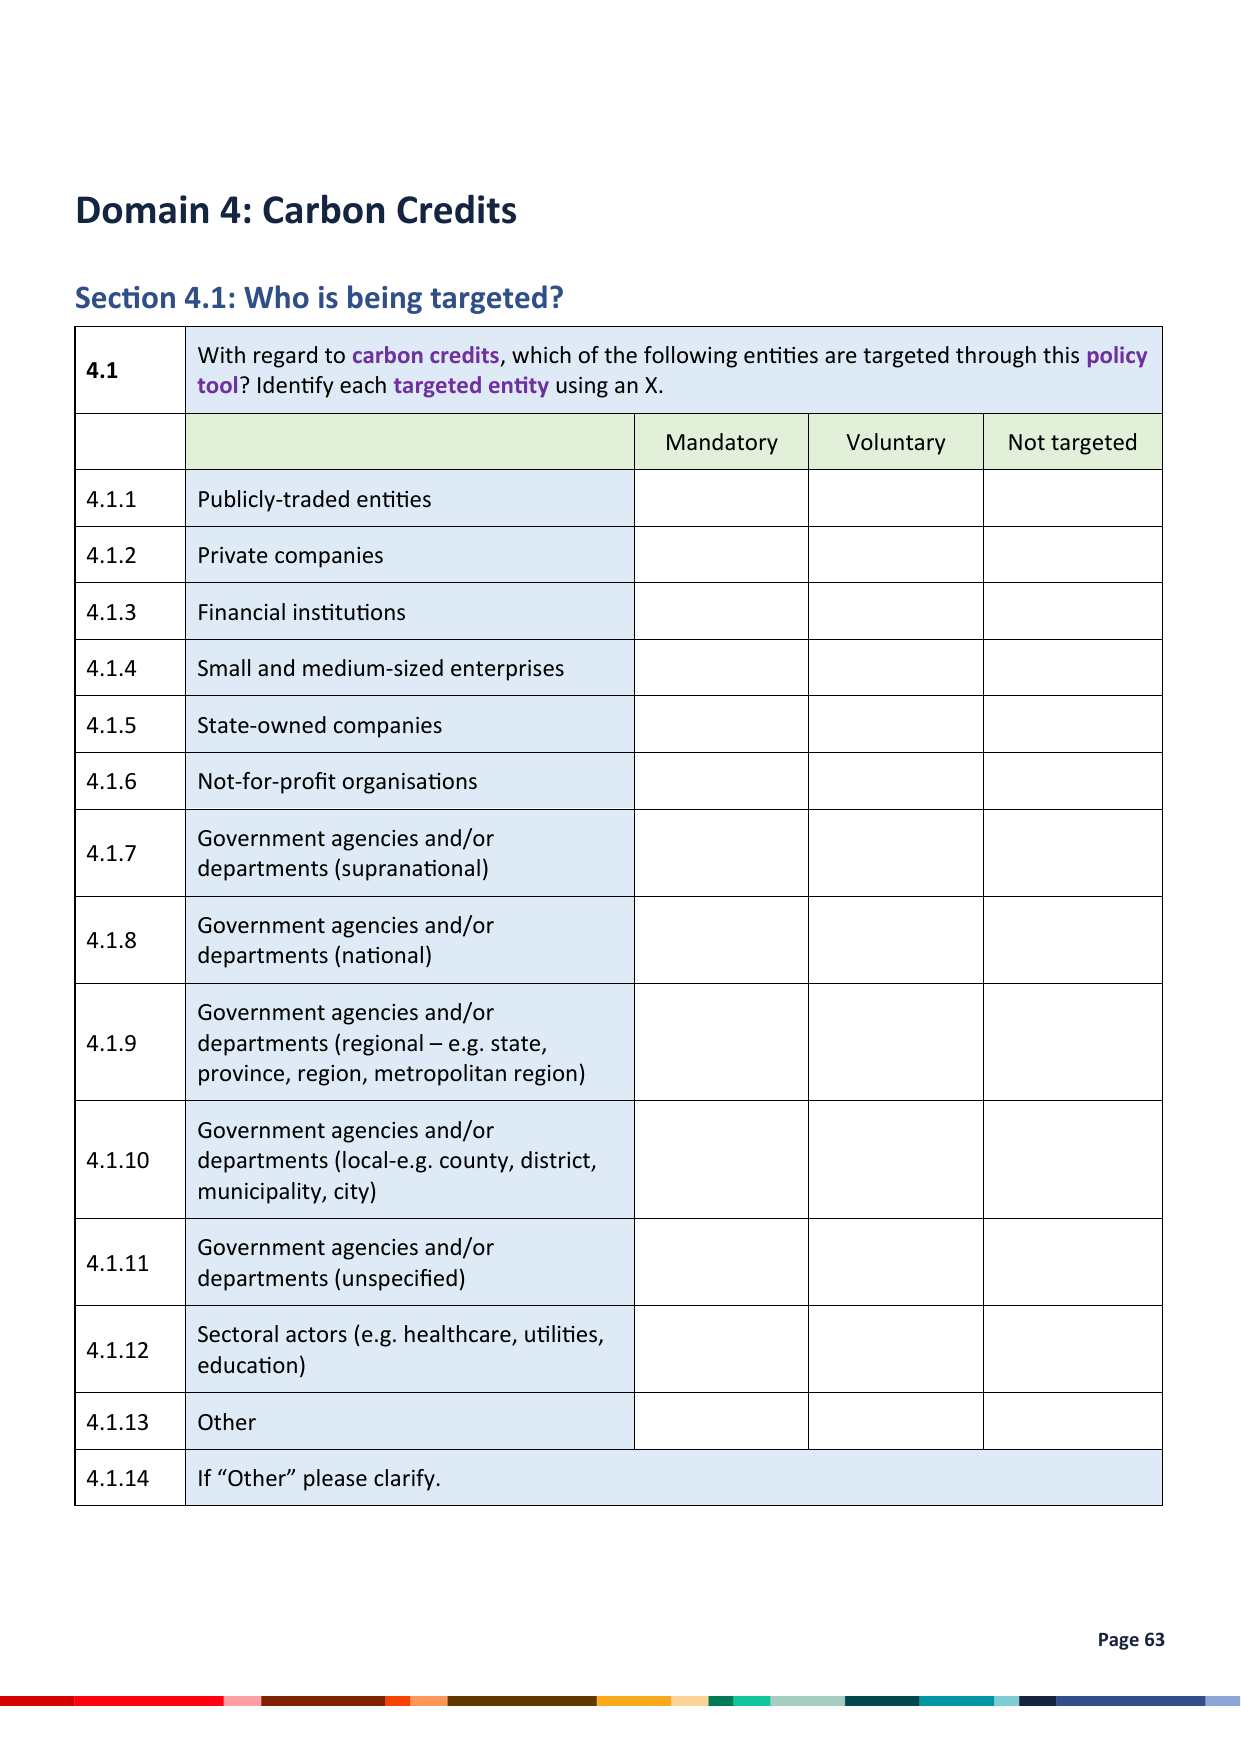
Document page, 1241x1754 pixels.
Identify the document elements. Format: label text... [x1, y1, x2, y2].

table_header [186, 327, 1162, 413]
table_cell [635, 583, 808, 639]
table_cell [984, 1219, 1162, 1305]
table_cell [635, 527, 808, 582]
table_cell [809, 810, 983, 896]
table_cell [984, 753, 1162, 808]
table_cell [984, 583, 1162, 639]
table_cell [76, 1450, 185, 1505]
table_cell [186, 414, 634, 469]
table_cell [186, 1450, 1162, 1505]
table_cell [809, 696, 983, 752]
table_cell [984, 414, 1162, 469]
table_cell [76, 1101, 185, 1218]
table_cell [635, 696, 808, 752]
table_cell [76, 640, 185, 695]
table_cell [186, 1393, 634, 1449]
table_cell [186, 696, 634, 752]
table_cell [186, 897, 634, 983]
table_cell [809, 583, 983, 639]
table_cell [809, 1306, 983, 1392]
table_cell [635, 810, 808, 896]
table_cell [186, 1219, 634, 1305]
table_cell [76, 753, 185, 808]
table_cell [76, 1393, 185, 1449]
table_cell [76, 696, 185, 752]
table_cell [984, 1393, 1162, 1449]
subtitle Section 4.1: Who is being targeted? [75, 276, 1165, 317]
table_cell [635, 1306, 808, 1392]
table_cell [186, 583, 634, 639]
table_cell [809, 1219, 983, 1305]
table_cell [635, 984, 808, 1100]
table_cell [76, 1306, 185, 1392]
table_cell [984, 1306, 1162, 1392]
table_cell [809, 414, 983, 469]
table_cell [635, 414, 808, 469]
subtitle Domain 4: Carbon Credits [75, 183, 1165, 234]
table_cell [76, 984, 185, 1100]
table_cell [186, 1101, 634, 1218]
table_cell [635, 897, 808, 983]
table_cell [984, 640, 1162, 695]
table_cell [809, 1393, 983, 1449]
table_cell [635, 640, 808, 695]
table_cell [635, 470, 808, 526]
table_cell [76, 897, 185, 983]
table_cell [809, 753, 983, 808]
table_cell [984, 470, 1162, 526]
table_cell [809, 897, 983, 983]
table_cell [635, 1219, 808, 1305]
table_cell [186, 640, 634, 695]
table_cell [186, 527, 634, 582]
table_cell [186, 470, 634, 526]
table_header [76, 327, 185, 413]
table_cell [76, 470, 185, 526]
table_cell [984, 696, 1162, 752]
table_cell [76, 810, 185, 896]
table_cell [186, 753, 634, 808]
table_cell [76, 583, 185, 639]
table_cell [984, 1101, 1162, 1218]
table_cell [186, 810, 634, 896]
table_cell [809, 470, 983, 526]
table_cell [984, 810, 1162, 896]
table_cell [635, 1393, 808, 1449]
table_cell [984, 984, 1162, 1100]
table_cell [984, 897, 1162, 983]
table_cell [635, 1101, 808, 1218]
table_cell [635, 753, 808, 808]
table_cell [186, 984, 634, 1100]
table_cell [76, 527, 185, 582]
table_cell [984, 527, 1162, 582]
picture [0, 1696, 1241, 1706]
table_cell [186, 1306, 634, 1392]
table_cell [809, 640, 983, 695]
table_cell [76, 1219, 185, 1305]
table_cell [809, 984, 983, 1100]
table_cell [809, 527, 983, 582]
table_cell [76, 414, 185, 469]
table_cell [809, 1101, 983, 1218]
